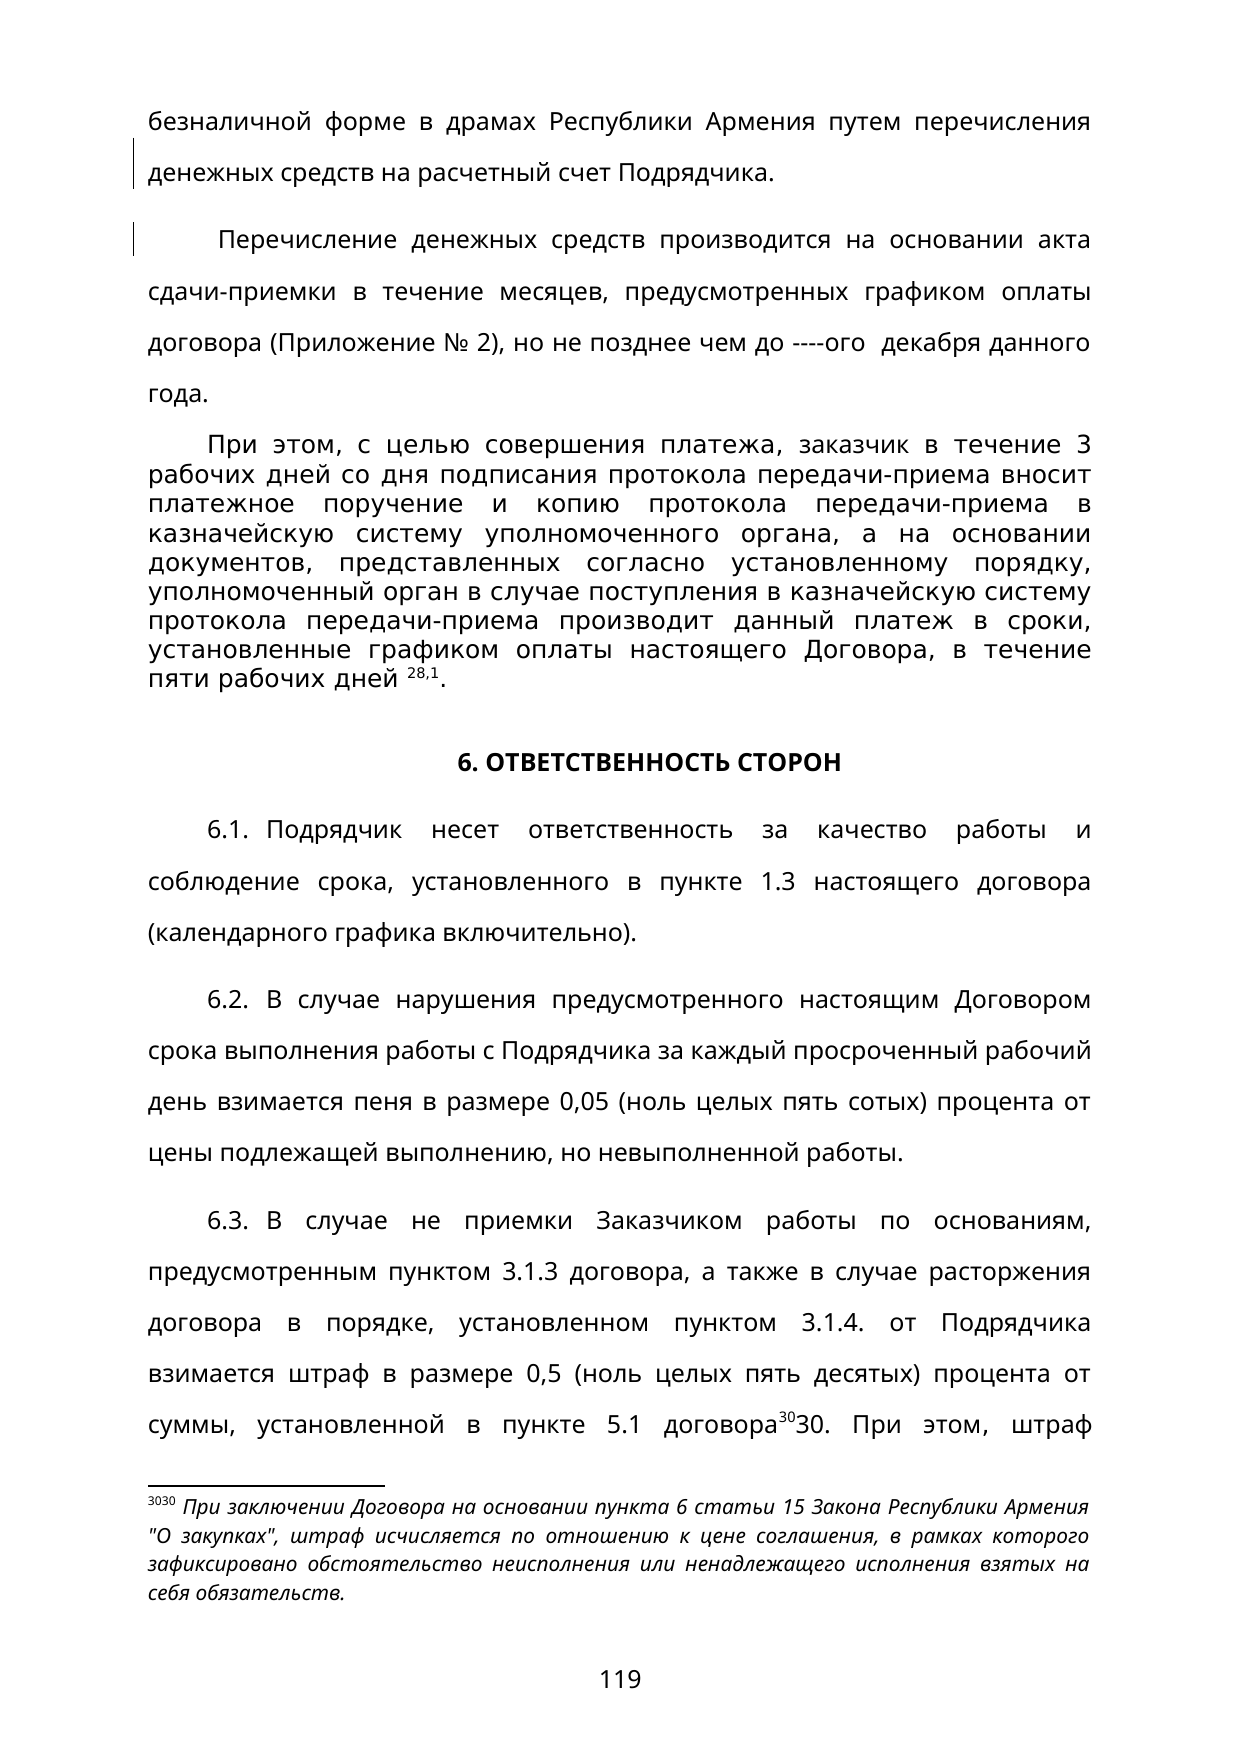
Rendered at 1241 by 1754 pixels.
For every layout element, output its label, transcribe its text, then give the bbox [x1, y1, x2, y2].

text 6.1. Подрядчик несет ответственность за качество работы и соблюдение срока, установленного в пункте 1.3 настоящего договора (календарного графика включительно). [148, 812, 1092, 948]
text При этом, с целью совершения платежа, заказчик в течение 3 рабочих дней со дня подписания протокола передачи-приема вносит платежное поручение и копию протокола передачи-приема в казначейскую систему уполномоченного органа, а на основании документов, представленных согласно установленному порядку, уполномоченный орган в случае поступления в казначейскую систему протокола передачи-приема производит данный платеж в сроки, установленные графиком օплаты настоящего Договора, в течение пяти рабочих дней 28,1. [148, 426, 1092, 694]
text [148, 1203, 1092, 1441]
text 6. ОТВЕТСТВЕННОСТЬ СТОРОН [148, 744, 1092, 778]
text 5.3. Заказчик уплачивает в случае приемки в порядке, установленном разделом 4 договора, отдельных видов работ, этапов и объемов, предусмотренных календарным графиком работы либо договора, в безналичной форме в драмах Республики Армения путем перечисления денежных средств на расчетный счет Подрядчика. [148, 103, 1092, 188]
text 6.2. В случае нарушения предусмотренного настоящим Договором срока выполнения работы с Подрядчика за каждый просроченный рабочий день взимается пеня в размере 0,05 (ноль целых пять сотых) процента от цены подлежащей выполнению, но невыполненной работы. [148, 982, 1092, 1169]
text Перечисление денежных средств производится на основании акта сдачи-приемки в течение месяцев, предусмотренных графиком оплаты договора (Приложение № 2), но не позднее чем до ----ого декабря данного года. [148, 222, 1092, 409]
